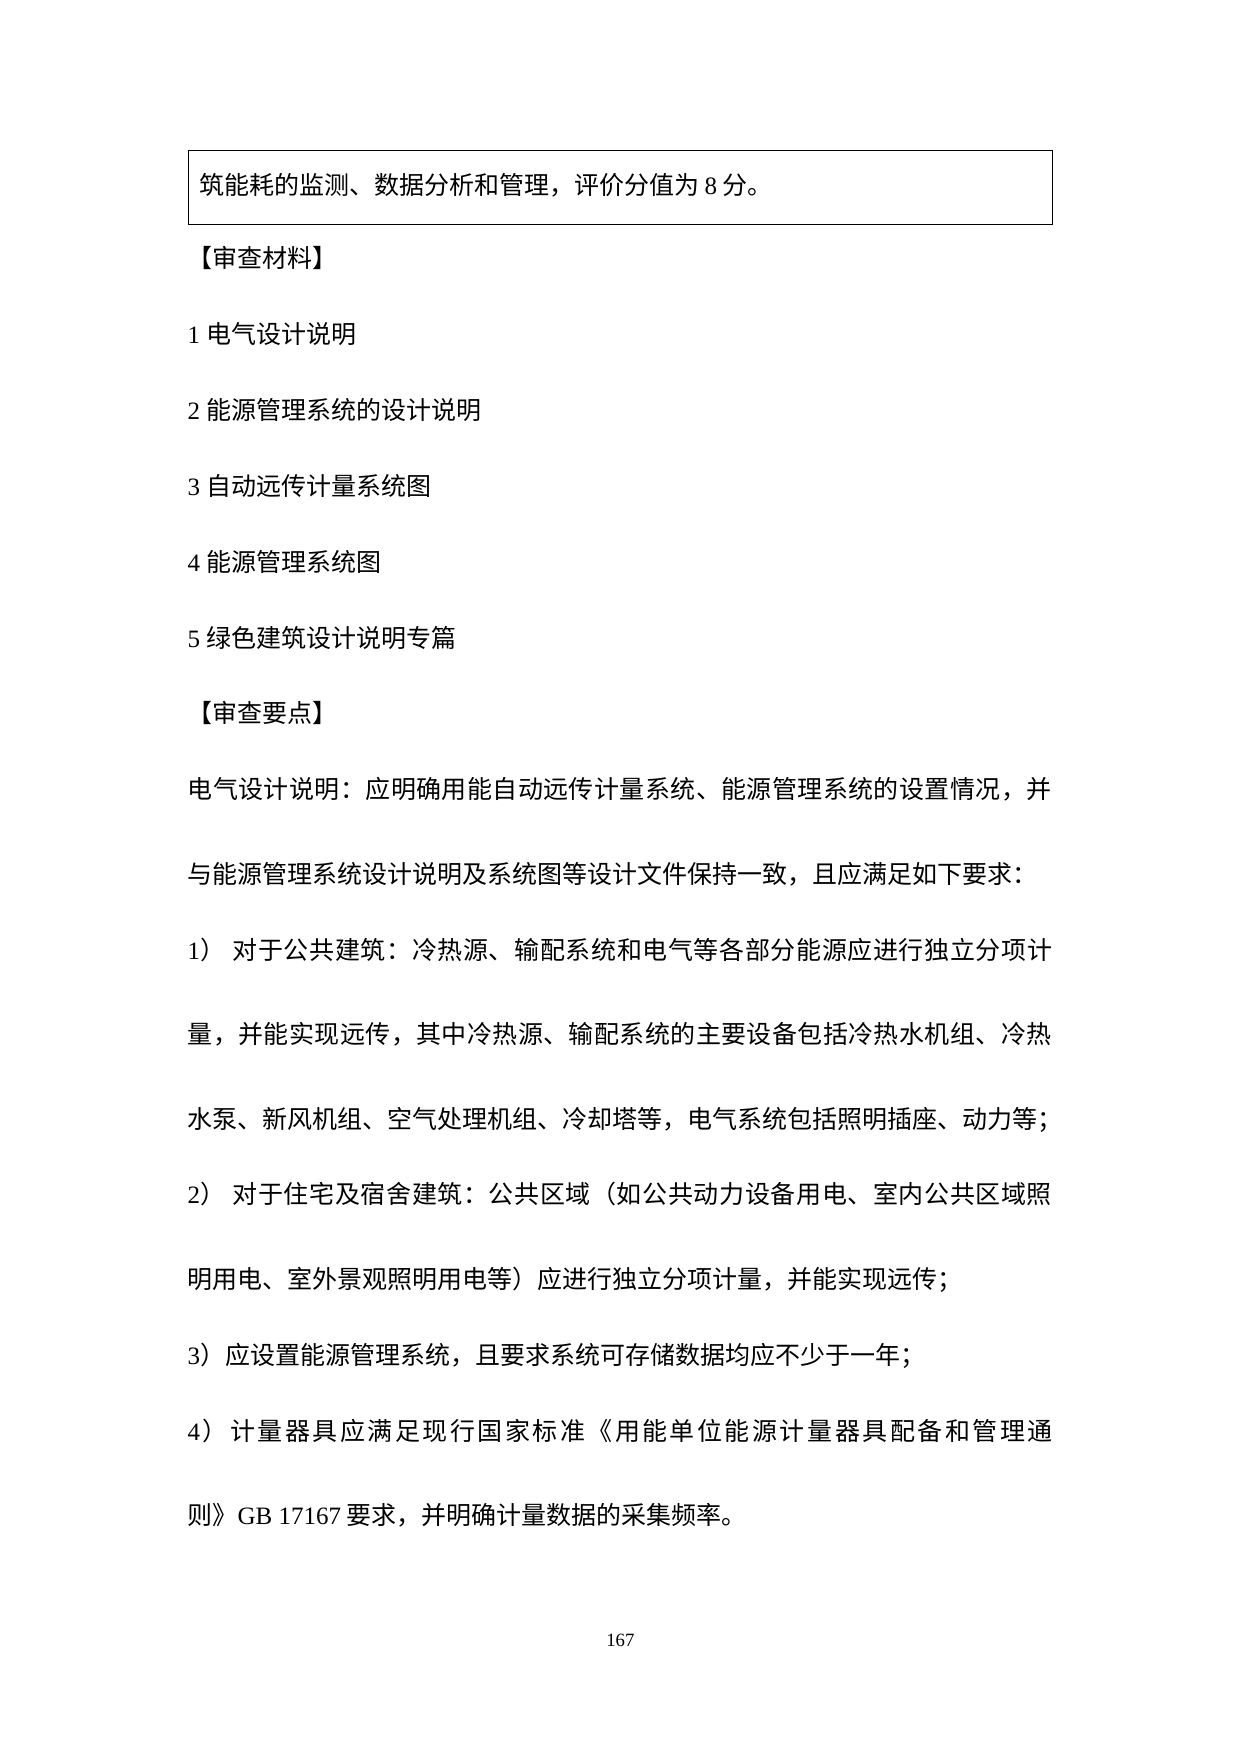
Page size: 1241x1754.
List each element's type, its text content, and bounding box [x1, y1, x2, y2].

text 4）计量器具应满足现行国家标准《用能单位能源计量器具配备和管理通则》GB 17167要求，并明确计量数据的采集频率。 [187, 1397, 1053, 1546]
text 【审查要点】 [187, 679, 1053, 744]
text 电气设计说明：应明确用能自动远传计量系统、能源管理系统的设置情况，并与能源管理系统设计说明及系统图等设计文件保持一致，且应满足如下要求： [187, 755, 1053, 905]
text 3 自动远传计量系统图 [187, 452, 1053, 517]
text 【审查材料】 [187, 225, 1053, 289]
text 5 绿色建筑设计说明专篇 [187, 604, 1053, 669]
text 2 能源管理系统的设计说明 [187, 376, 1053, 441]
text 3）应设置能源管理系统，且要求系统可存储数据均应不少于一年； [187, 1321, 1053, 1386]
text 1） 对于公共建筑：冷热源、输配系统和电气等各部分能源应进行独立分项计量，并能实现远传，其中冷热源、输配系统的主要设备包括冷热水机组、冷热水泵、新风机组、空气处理机组、冷却塔等，电气系统包括照明插座、动力等； [187, 916, 1053, 1150]
text 4 能源管理系统图 [187, 528, 1053, 593]
text 1 电气设计说明 [187, 300, 1053, 365]
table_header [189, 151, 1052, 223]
text 2） 对于住宅及宿舍建筑：公共区域（如公共动力设备用电、室内公共区域照明用电、室外景观照明用电等）应进行独立分项计量，并能实现远传； [187, 1161, 1053, 1310]
